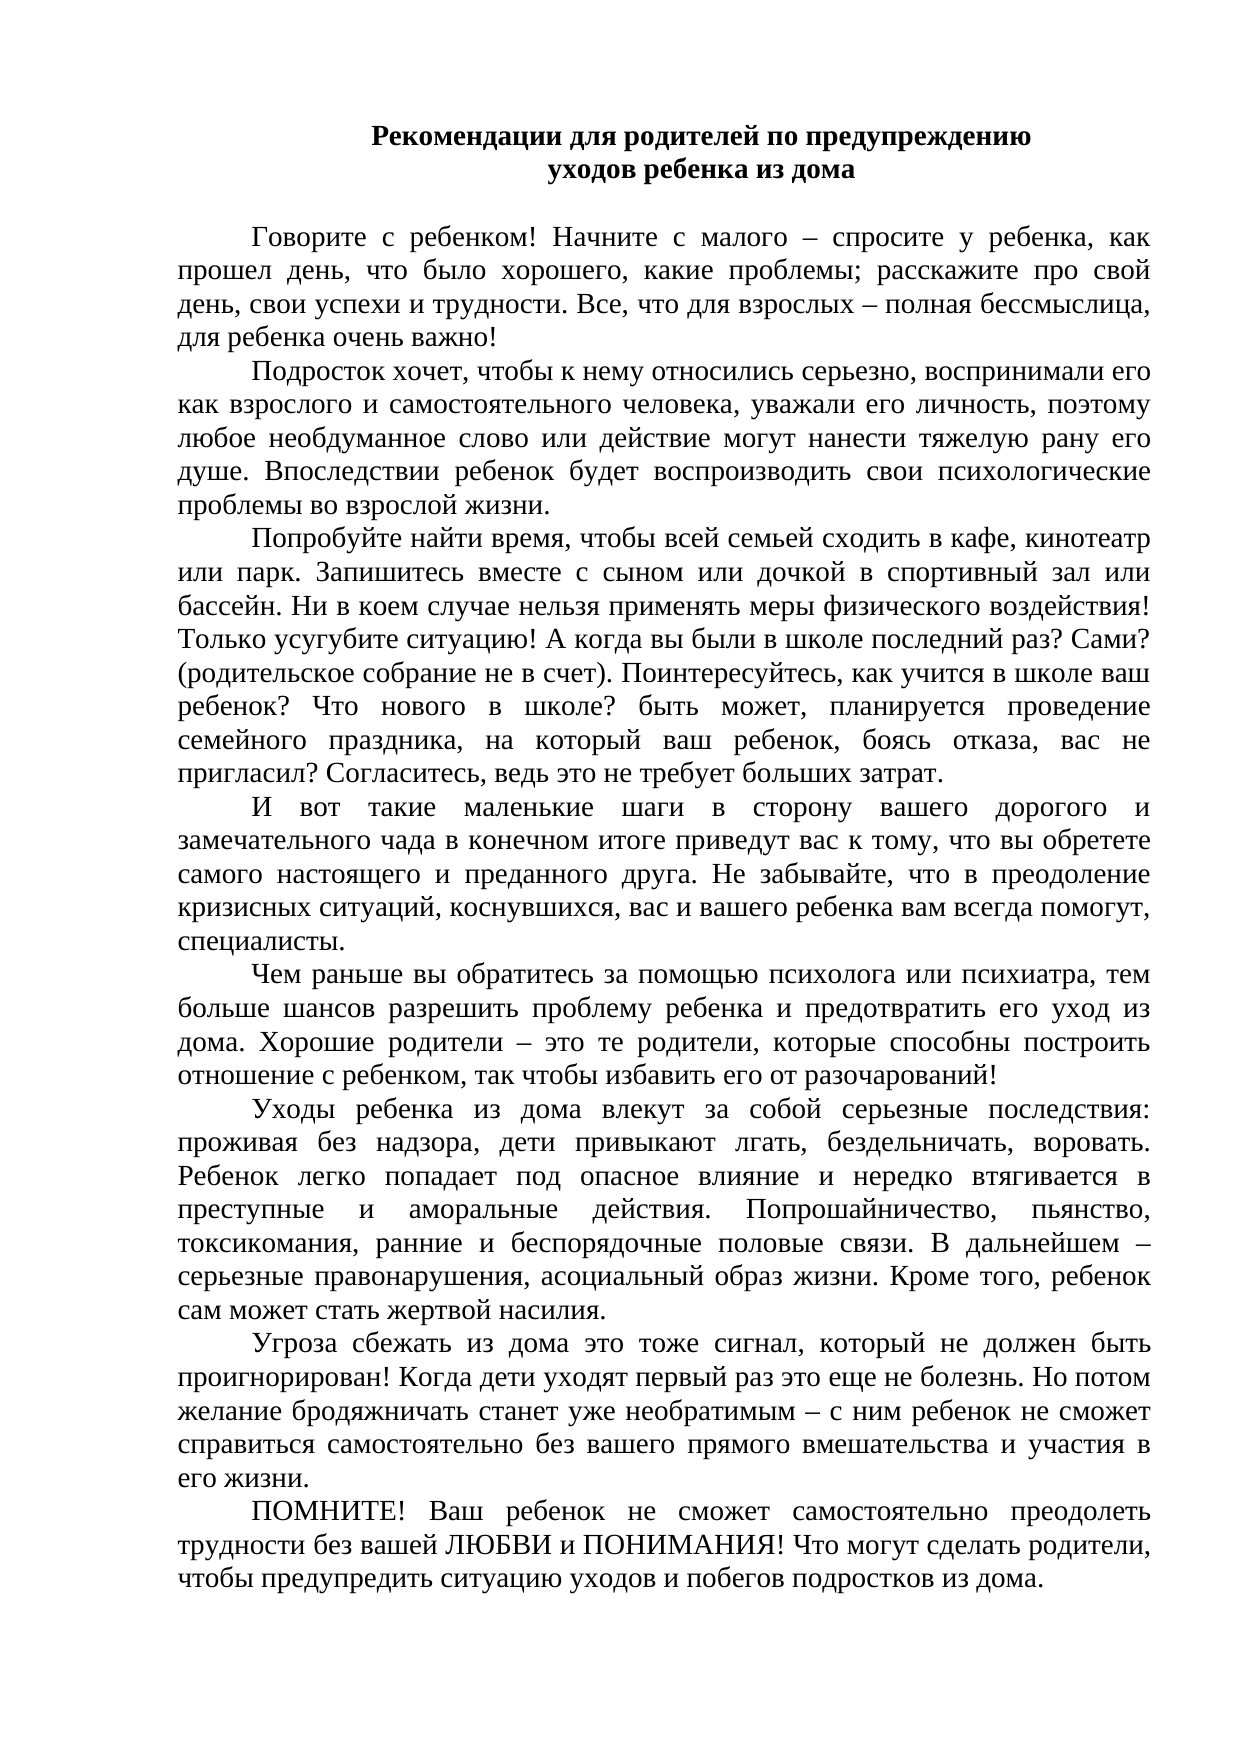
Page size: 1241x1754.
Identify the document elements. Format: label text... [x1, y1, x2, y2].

text уходов ребенка из дома [177, 152, 1152, 185]
text Попробуйте найти время, чтобы всей семьей сходить в кафе, кинотеатр или парк. Запишитесь вместе с сыном или дочкой в спортивный зал или бассейн. Ни в коем случае нельзя применять меры физического воздействия! Только усугубите ситуацию! А когда вы были в школе последний раз? Сами? (родительское собрание не в счет). Поинтересуйтесь, как учится в школе ваш ребенок? Что нового в школе? быть может, планируется проведение семейного праздника, на который ваш ребенок, боясь отказа, вас не пригласил? Согласитесь, ведь это не требует больших затрат. [177, 521, 1152, 789]
text Говорите с ребенком! Начните с малого – спросите у ребенка, как прошел день, что было хорошего, какие проблемы; расскажите про свой день, свои успехи и трудности. Все, что для взрослых – полная бессмыслица, для ребенка очень важно! [177, 219, 1152, 353]
text Уходы ребенка из дома влекут за собой серьезные последствия: проживая без надзора, дети привыкают лгать, бездельничать, воровать. Ребенок легко попадает под опасное влияние и нередко втягивается в преступные и аморальные действия. Попрошайничество, пьянство, токсикомания, ранние и беспорядочные половые связи. В дальнейшем – серьезные правонарушения, асоциальный образ жизни. Кроме того, ребенок сам может стать жертвой насилия. [177, 1091, 1152, 1326]
text Подросток хочет, чтобы к нему относились серьезно, воспринимали его как взрослого и самостоятельного человека, уважали его личность, поэтому любое необдуманное слово или действие могут нанести тяжелую рану его душе. Впоследствии ребенок будет воспроизводить свои психологические проблемы во взрослой жизни. [177, 353, 1152, 521]
text И вот такие маленькие шаги в сторону вашего дорогого и замечательного чада в конечном итоге приведут вас к тому, что вы обретете самого настоящего и преданного друга. Не забывайте, что в преодоление кризисных ситуаций, коснувшихся, вас и вашего ребенка вам всегда помогут, специалисты. [177, 789, 1152, 957]
text ПОМНИТЕ! Ваш ребенок не сможет самостоятельно преодолеть трудности без вашей ЛЮБВИ и ПОНИМАНИЯ! Что могут сделать родители, чтобы предупредить ситуацию уходов и побегов подростков из дома. [177, 1493, 1152, 1594]
text Угроза сбежать из дома это тоже сигнал, который не должен быть проигнорирован! Когда дети уходят первый раз это еще не болезнь. Но потом желание бродяжничать станет уже необратимым – с ним ребенок не сможет справиться самостоятельно без вашего прямого вмешательства и участия в его жизни. [177, 1326, 1152, 1493]
text Рекомендации для родителей по предупреждению [177, 118, 1152, 152]
text Чем раньше вы обратитесь за помощью психолога или психиатра, тем больше шансов разрешить проблему ребенка и предотвратить его уход из дома. Хорошие родители – это те родители, которые способны построить отношение с ребенком, так чтобы избавить его от разочарований! [177, 957, 1152, 1091]
